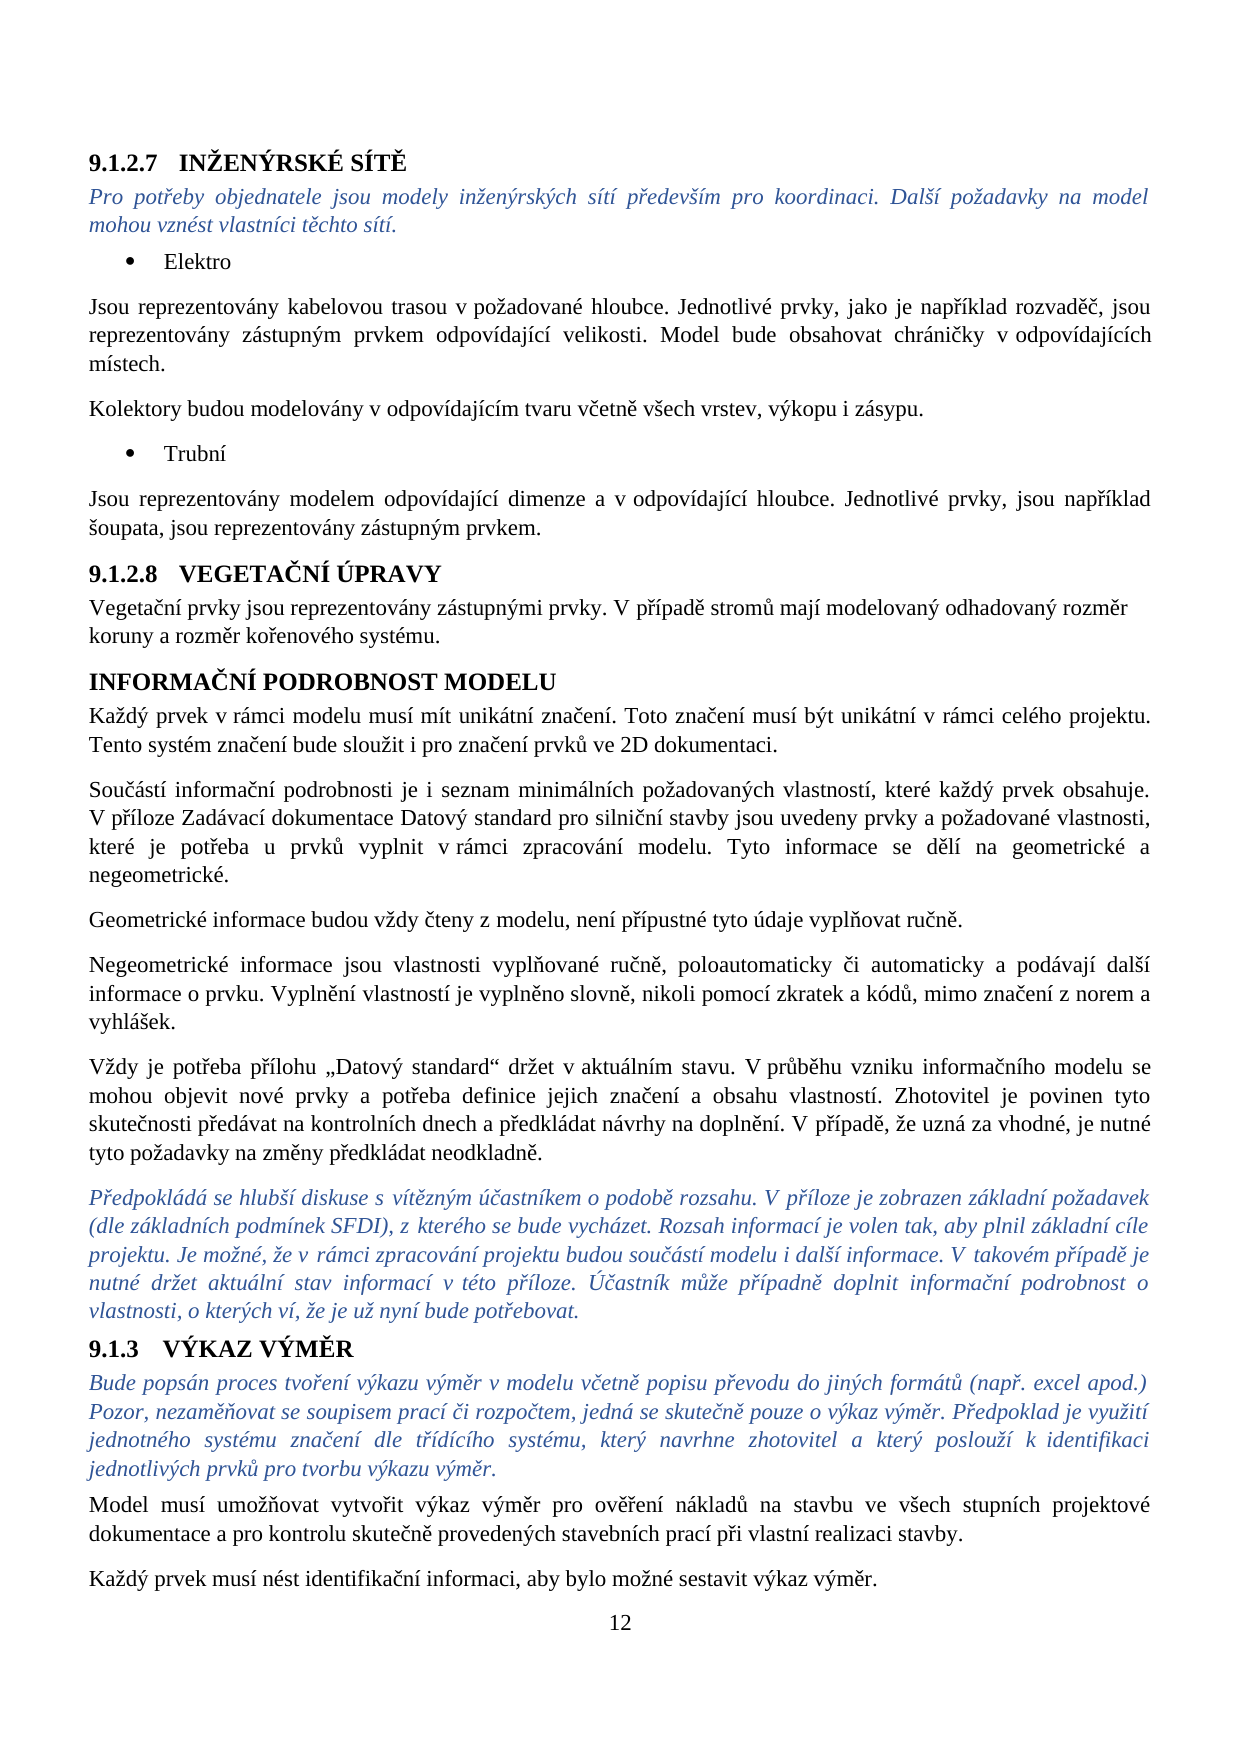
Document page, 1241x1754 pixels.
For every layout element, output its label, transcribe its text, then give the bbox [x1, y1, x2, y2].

text Každý prvek musí nést identifikační informaci, aby bylo možné sestavit výkaz výměr. [89, 1565, 1152, 1591]
subtitle Vegetační úpravy [89, 559, 1152, 587]
text Předpokládá se hlubší diskuse s vítězným účastníkem o podobě rozsahu. V příloze je zobrazen základní požadavek (dle základních podmínek SFDI), z kterého se bude vycházet. Rozsah informací je volen tak, aby plnil základní cíle projektu. Je možné, že v rámci zpracování projektu budou součástí modelu i další informace. V takovém případě je nutné držet aktuální stav informací v této příloze. Účastník může případně doplnit informační podrobnost o vlastnosti, o kterých ví, že je už nyní bude potřebovat. [89, 1184, 1152, 1324]
text Vždy je potřeba přílohu „Datový standard“ držet v aktuálním stavu. V průběhu vzniku informačního modelu se mohou objevit nové prvky a potřeba definice jejich značení a obsahu vlastností. Zhotovitel je povinen tyto skutečnosti předávat na kontrolních dnech a předkládat návrhy na doplnění. V případě, že uzná za vhodné, je nutné tyto požadavky na změny předkládat neodkladně. [89, 1053, 1152, 1165]
text Negeometrické informace jsou vlastnosti vyplňované ručně, poloautomaticky či automaticky a podávají další informace o prvku. Vyplnění vlastností je vyplněno slovně, nikoli pomocí zkratek a kódů, mimo značení z norem a vyhlášek. [89, 951, 1152, 1034]
text Jsou reprezentovány kabelovou trasou v požadované hloubce. Jednotlivé prvky, jako je například rozvaděč, jsou reprezentovány zástupným prvkem odpovídající velikosti. Model bude obsahovat chráničky v odpovídajících místech. [89, 293, 1152, 376]
text Součástí informační podrobnosti je i seznam minimálních požadovaných vlastností, které každý prvek obsahuje. V příloze Zadávací dokumentace Datový standard pro silniční stavby jsou uvedeny prvky a požadované vlastnosti, které je potřeba u prvků vyplnit v rámci zpracování modelu. Tyto informace se dělí na geometrické a negeometrické. [89, 776, 1152, 887]
text Vegetační prvky jsou reprezentovány zástupnými prvky. V případě stromů mají modelovaný odhadovaný rozměr koruny a rozměr kořenového systému. [89, 594, 1152, 648]
list Elektro [126, 248, 1152, 274]
text Model musí umožňovat vytvořit výkaz výměr pro ověření nákladů na stavbu ve všech stupních projektové dokumentace a pro kontrolu skutečně provedených stavebních prací při vlastní realizaci stavby. [89, 1491, 1152, 1546]
list Trubní [126, 440, 1152, 466]
subtitle VÝKAZ VÝMĚR [89, 1334, 1152, 1363]
text Jsou reprezentovány modelem odpovídající dimenze a v odpovídající hloubce. Jednotlivé prvky, jsou například šoupata, jsou reprezentovány zástupným prvkem. [89, 485, 1152, 540]
text Pro potřeby objednatele jsou modely inženýrských sítí především pro koordinaci. Další požadavky na model mohou vznést vlastníci těchto sítí. [89, 183, 1152, 237]
subtitle INFORMAČNÍ PODROBNOST MODELU [89, 667, 1152, 696]
text Každý prvek v rámci modelu musí mít unikátní značení. Toto značení musí být unikátní v rámci celého projektu. Tento systém značení bude sloužit i pro značení prvků ve 2D dokumentaci. [89, 702, 1152, 757]
text Geometrické informace budou vždy čteny z modelu, není přípustné tyto údaje vyplňovat ručně. [89, 906, 1152, 933]
subtitle Inženýrské sítě [89, 148, 1152, 176]
text Kolektory budou modelovány v odpovídajícím tvaru včetně všech vrstev, výkopu i zásypu. [89, 395, 1152, 421]
text Bude popsán proces tvoření výkazu výměr v modelu včetně popisu převodu do jiných formátů (např. excel apod.) Pozor, nezaměňovat se soupisem prací či rozpočtem, jedná se skutečně pouze o výkaz výměr. Předpoklad je využití jednotného systému značení dle třídícího systému, který navrhne zhotovitel a který poslouží k identifikaci jednotlivých prvků pro tvorbu výkazu výměr. [89, 1369, 1152, 1481]
